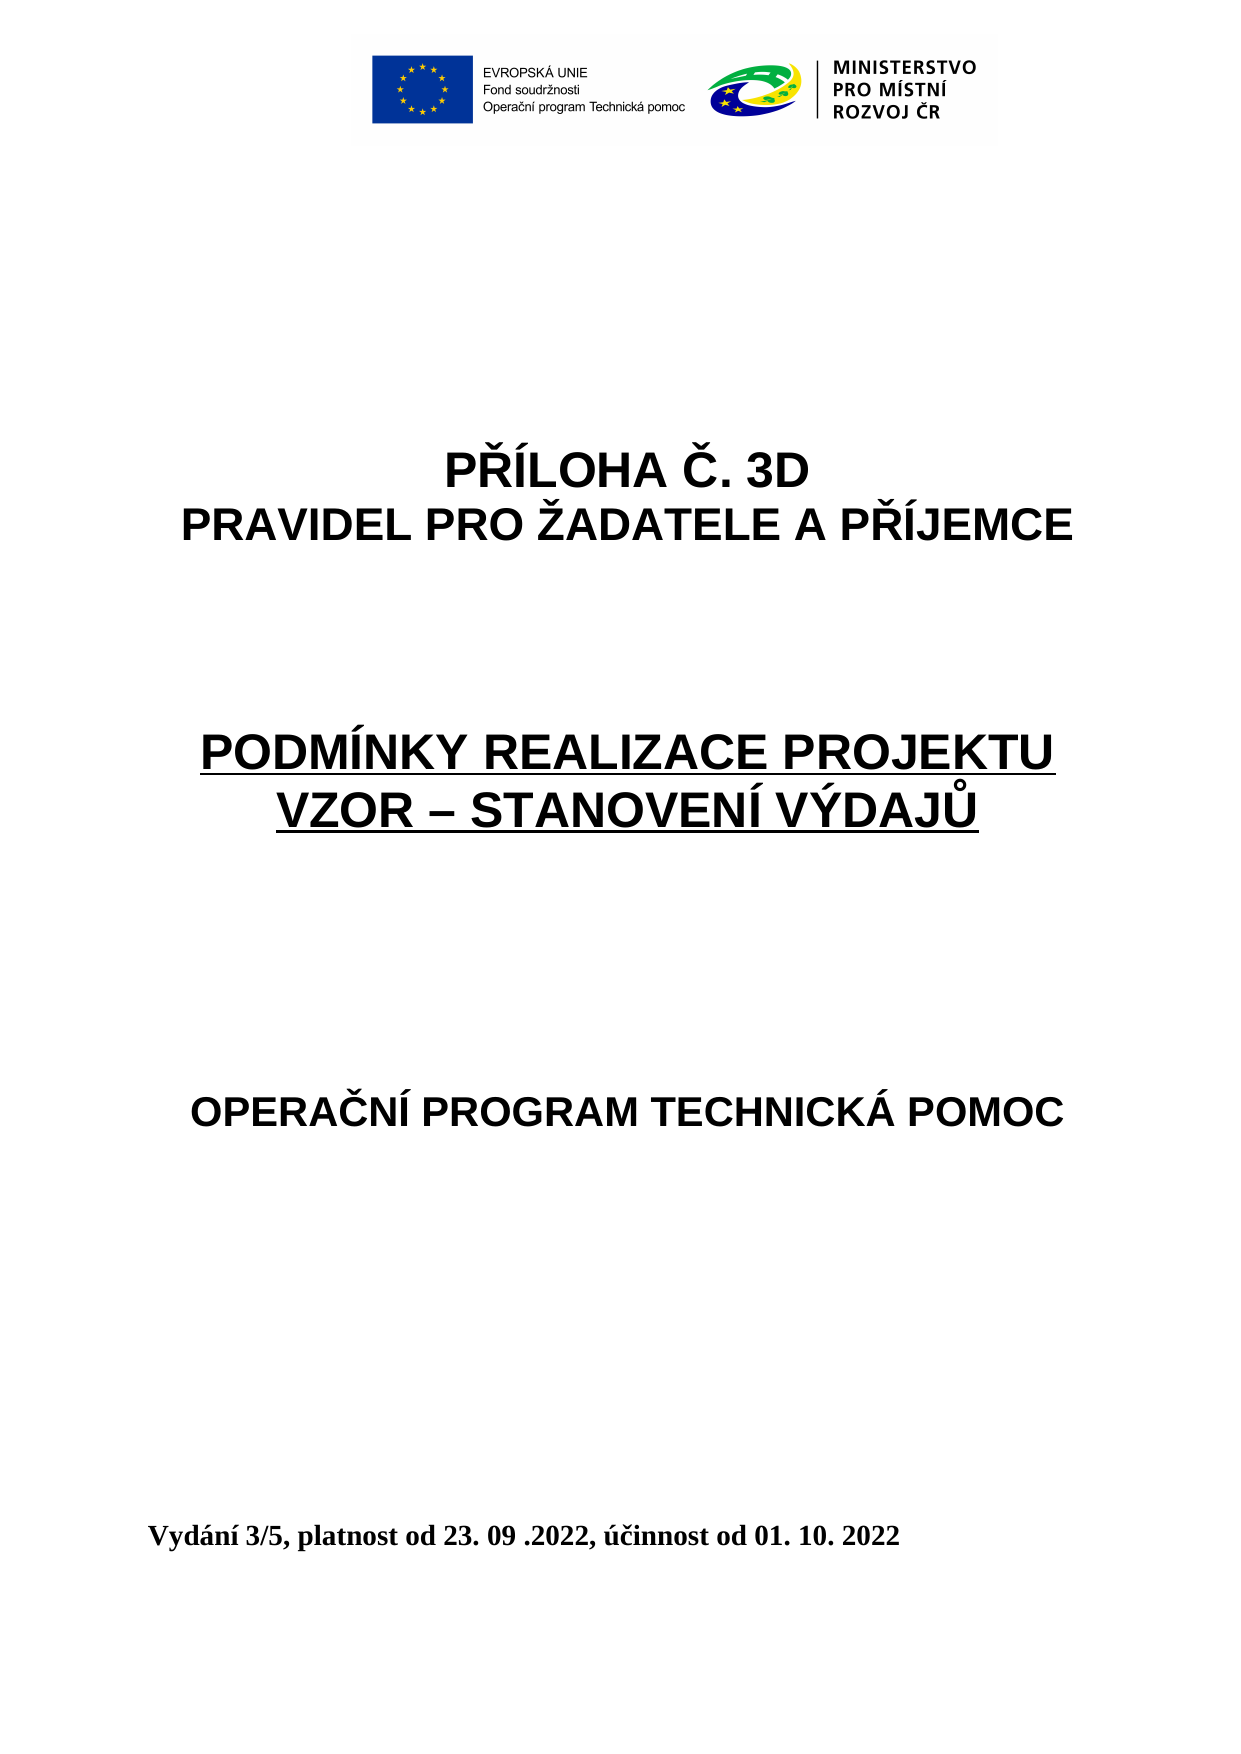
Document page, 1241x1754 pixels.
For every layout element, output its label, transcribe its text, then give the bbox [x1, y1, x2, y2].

picture [350, 34, 998, 146]
text Podmínky realizace projektu [148, 723, 1107, 780]
text Operační program technická pomoc [148, 1087, 1107, 1135]
text příloha č. 3D [148, 440, 1107, 497]
text Pravidel pro žadatele A příjemce [148, 497, 1107, 550]
text Vydání 3/5, platnost od 23. 09 .2022, účinnost od 01. 10. 2022 [148, 1518, 1107, 1552]
text Vzor – stanovení výdajů [148, 780, 1107, 838]
